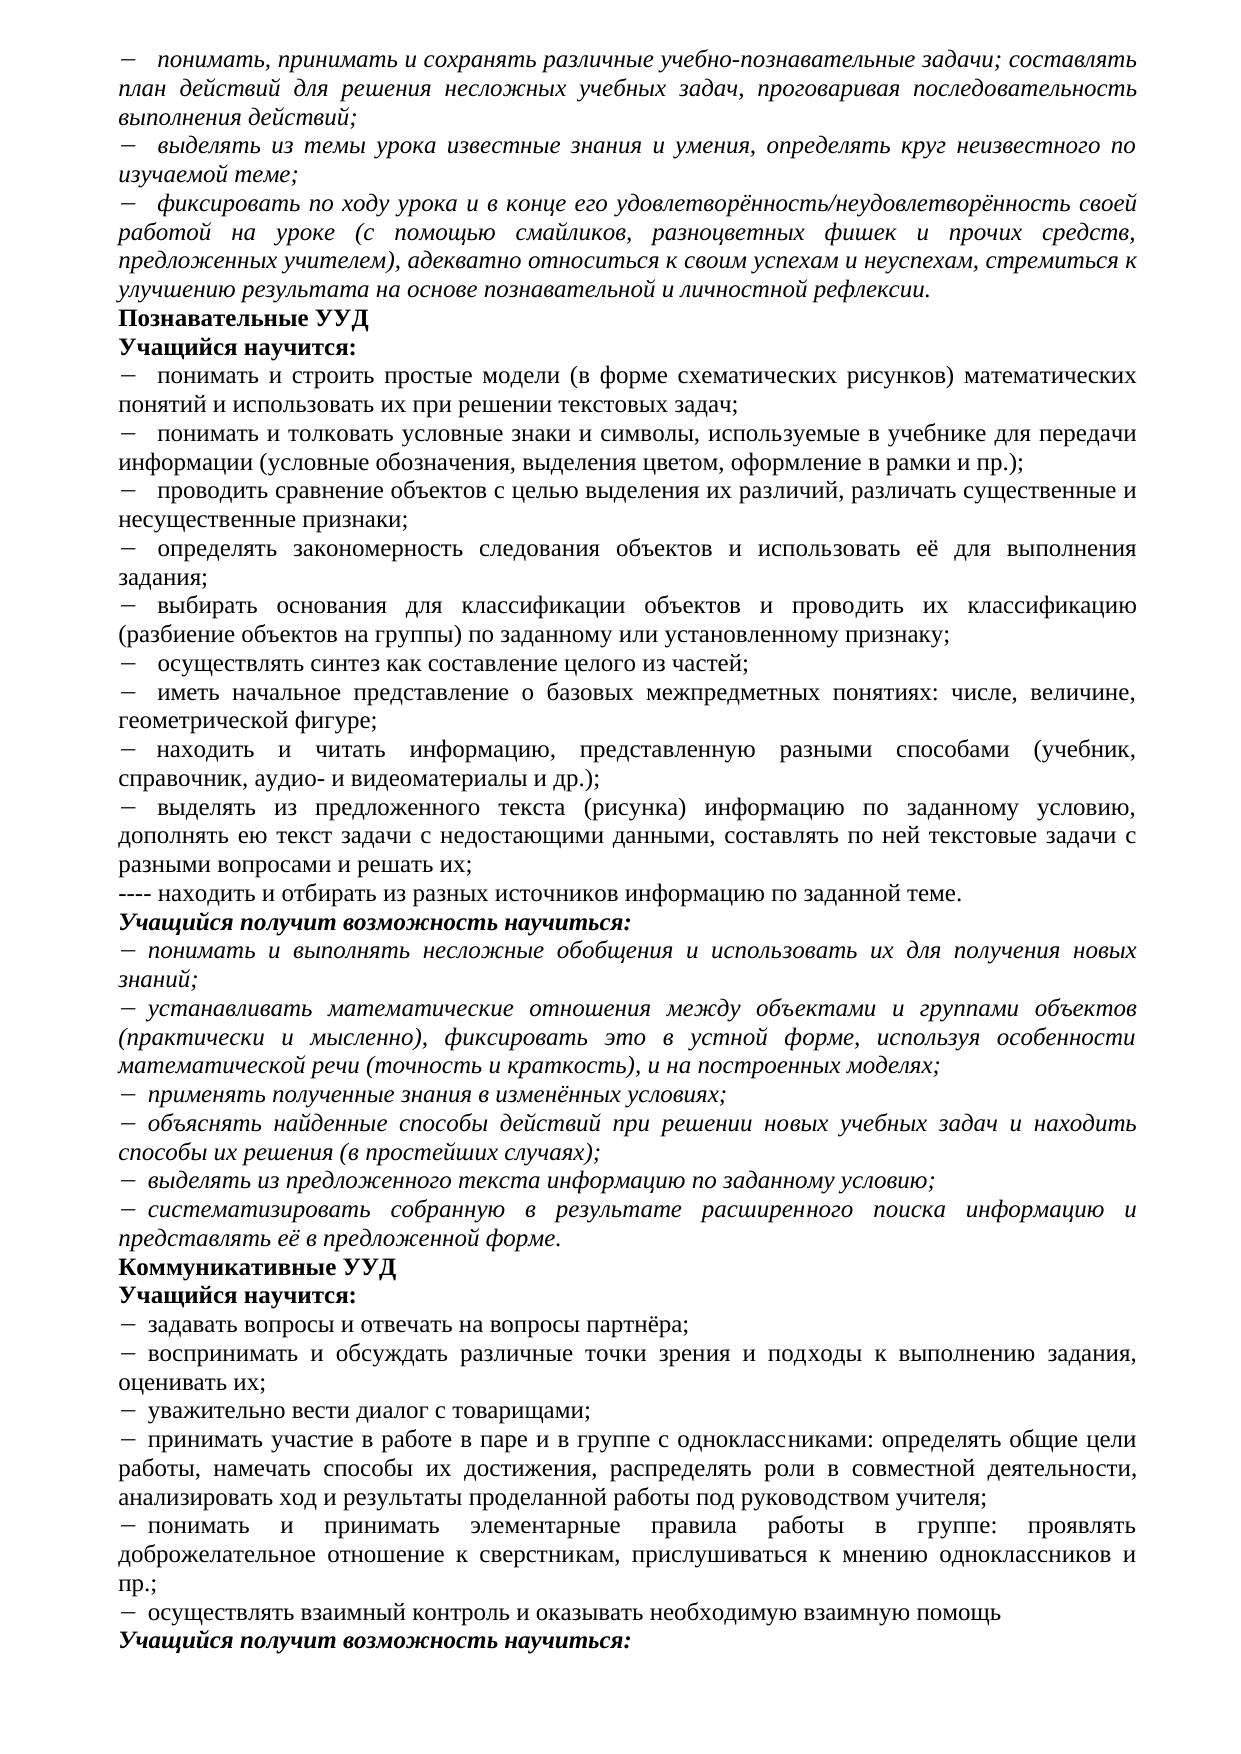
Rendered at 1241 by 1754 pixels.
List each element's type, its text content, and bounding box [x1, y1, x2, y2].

list иметь начальное представление о базовых межпредметных понятиях: числе, величине, геометрической фигуре; [118, 677, 1137, 734]
text Учащийся получит возможность научиться: [118, 907, 1137, 936]
list выделять из темы урока известные знания и умения, определять круг неизвестного по изучаемой теме; [118, 131, 1137, 188]
list понимать и толковать условные знаки и символы, используемые в учебнике для передачи информации (условные обозначения, выделения цветом, оформление в рамки и пр.); [118, 418, 1137, 476]
list задавать вопросы и отвечать на вопросы партнёра; [118, 1309, 1137, 1338]
text Коммуникативные УУД [118, 1252, 1137, 1281]
list выбирать основания для классификации объектов и проводить их классификацию (разбиение объектов на группы) по заданному или установленному признаку; [118, 591, 1137, 648]
list применять полученные знания в изменённых условиях; [118, 1079, 1137, 1108]
text Учащийся научится: [118, 332, 1137, 361]
list фиксировать по ходу урока и в конце его удовлетворённость/неудовлетворённость своей работой на уроке (с помощью смайликов, разноцветных фишек и прочих средств, предложенных учителем), адекватно относиться к своим успехам и неуспехам, стремиться к улучшению результата на основе познавательной и личностной рефлексии. [118, 188, 1137, 303]
list находить и читать информацию, представленную разными способами (учебник, справочник, аудио- и видеоматериалы и др.); [118, 734, 1137, 792]
list понимать и выполнять несложные обобщения и использовать их для получения новых знаний; [118, 936, 1137, 993]
list понимать и принимать элементарные правила работы в группе: проявлять доброжелательное отношение к сверстникам, прислушиваться к мнению одноклассников и пр.; [118, 1511, 1137, 1597]
list осуществлять взаимный контроль и оказывать необходимую взаимную помощь [118, 1597, 1137, 1626]
list уважительно вести диалог с товарищами; [118, 1396, 1137, 1424]
list воспринимать и обсуждать различные точки зрения и подходы к выполнению задания, оценивать их; [118, 1338, 1137, 1396]
list понимать и строить простые модели (в форме схематических рисунков) математических понятий и использовать их при решении текстовых задач; [118, 361, 1137, 418]
list выделять из предложенного текста (рисунка) информацию по заданному условию, дополнять ею текст задачи с недостающими данными, составлять по ней текстовые задачи с разными вопросами и решать их; [118, 792, 1137, 878]
list принимать участие в работе в паре и в группе с одноклассниками: определять общие цели работы, намечать способы их достижения, распределять роли в совместной деятельности, анализировать ход и результаты проделанной работы под руководством учителя; [118, 1424, 1137, 1511]
list проводить сравнение объектов с целью выделения их различий, различать существенные и несущественные признаки; [118, 476, 1137, 533]
list определять закономерность следования объектов и использовать её для выполнения задания; [118, 533, 1137, 591]
list понимать, принимать и сохранять различные учебно-познавательные задачи; составлять план действий для решения несложных учебных задач, проговаривая последовательность выполнения действий; [118, 44, 1137, 131]
text Познавательные УУД [118, 303, 1137, 332]
text Учащийся научится: [118, 1281, 1137, 1309]
list объяснять найденные способы действий при решении новых учебных задач и находить способы их решения (в простейших случаях); [118, 1108, 1137, 1166]
list устанавливать математические отношения между объектами и группами объектов (практически и мысленно), фиксировать это в устной форме, используя особенности математической речи (точность и краткость), и на построенных моделях; [118, 993, 1137, 1079]
text ---- находить и отбирать из разных источников информацию по заданной теме. [118, 878, 1137, 907]
list систематизировать собранную в результате расширенного поиска информацию и представлять её в предложенной форме. [118, 1194, 1137, 1252]
text Учащийся получит возможность научиться: [118, 1626, 1137, 1654]
list осуществлять синтез как составление целого из частей; [118, 648, 1137, 677]
list выделять из предложенного текста информацию по заданному условию; [118, 1166, 1137, 1194]
